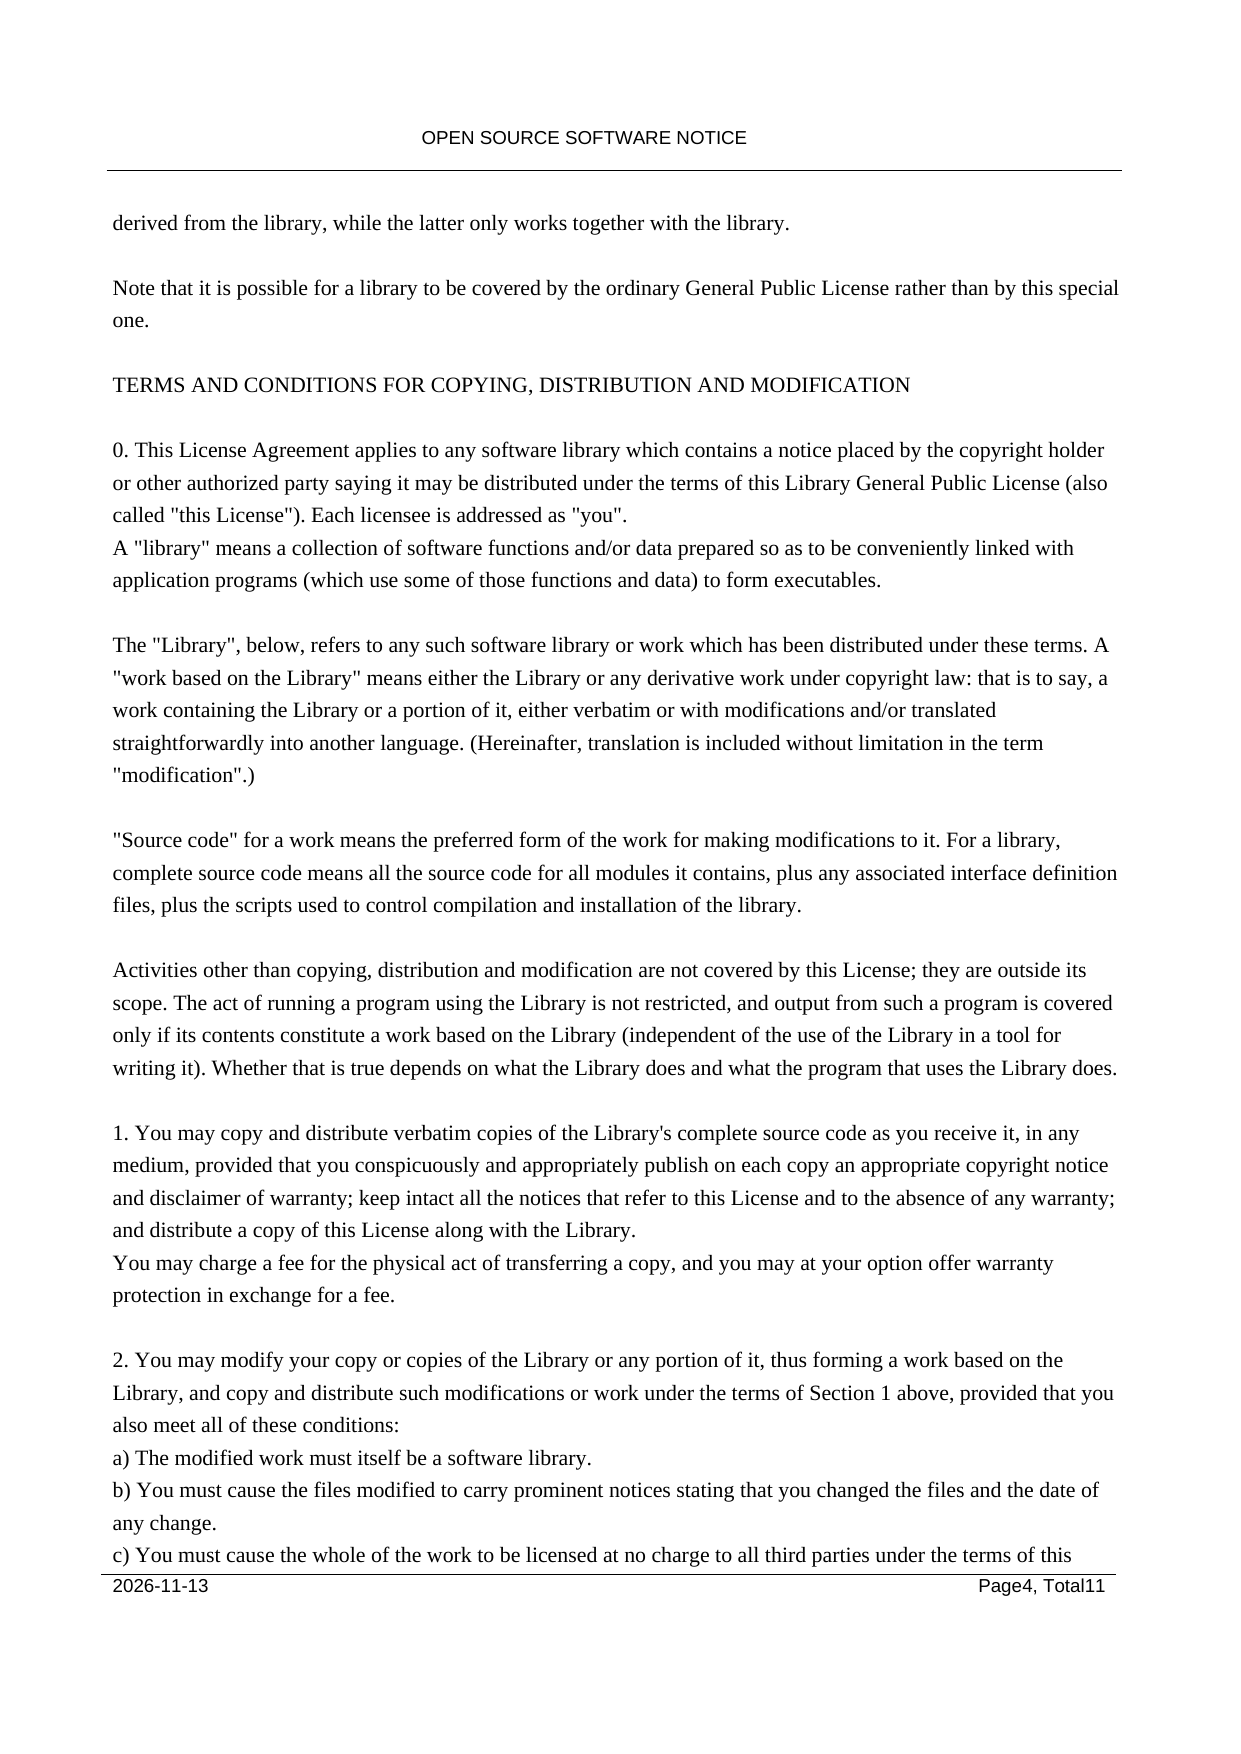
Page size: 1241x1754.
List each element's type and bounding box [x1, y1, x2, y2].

text [112, 206, 1128, 1571]
